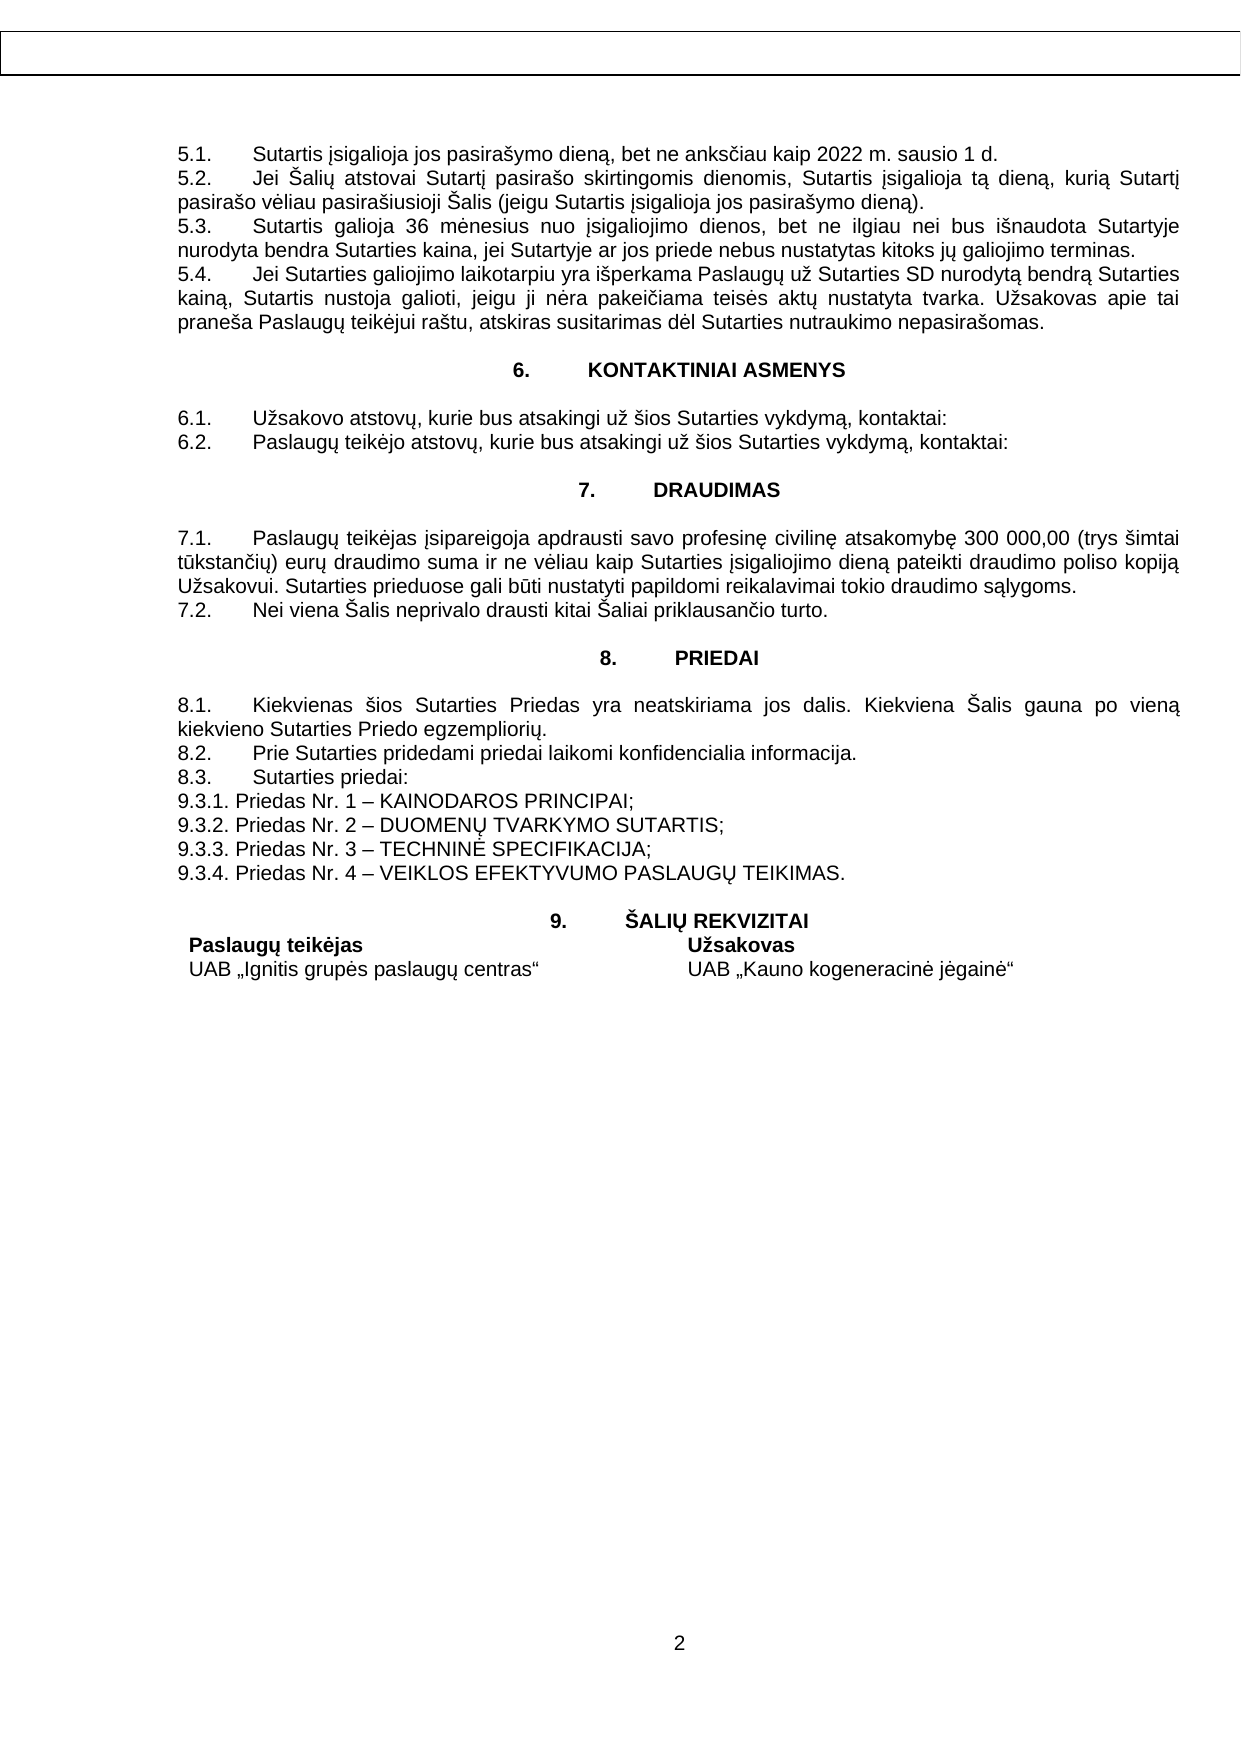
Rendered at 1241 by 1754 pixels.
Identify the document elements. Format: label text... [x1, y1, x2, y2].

list Nei viena Šalis neprivalo drausti kitai Šaliai priklausančio turto. [177, 597, 1181, 621]
list PRIEDAI [177, 645, 1181, 669]
list Paslaugų teikėjas įsipareigoja apdrausti savo profesinę civilinę atsakomybę 300 000,00 (trys šimtai tūkstančių) eurų draudimo suma ir ne vėliau kaip Sutarties įsigaliojimo dieną pateikti draudimo poliso kopiją Užsakovui. Sutarties prieduose gali būti nustatyti papildomi reikalavimai tokio draudimo sąlygoms. [177, 526, 1181, 597]
list Paslaugų teikėjo atstovų, kurie bus atsakingi už šios Sutarties vykdymą, kontaktai: [177, 430, 1181, 454]
list Sutarties priedai: [177, 765, 1181, 789]
list DRAUDIMAS [177, 478, 1181, 502]
table_header Užsakovas UAB „Kauno kogeneracinė jėgainė“ [676, 933, 1175, 1361]
list Sutartis įsigalioja jos pasirašymo dieną, bet ne anksčiau kaip 2022 m. sausio 1 d. [177, 142, 1181, 166]
list Jei Šalių atstovai Sutartį pasirašo skirtingomis dienomis, Sutartis įsigalioja tą dieną, kurią Sutartį pasirašo vėliau pasirašiusioji Šalis (jeigu Sutartis įsigalioja jos pasirašymo dieną). [177, 166, 1181, 214]
list 9.3.3. Priedas Nr. 3 – TECHNINĖ SPECIFIKACIJA; [177, 837, 1181, 861]
list Jei Sutarties galiojimo laikotarpiu yra išperkama Paslaugų už Sutarties SD nurodytą bendrą Sutarties kainą, Sutartis nustoja galioti, jeigu ji nėra pakeičiama teisės aktų nustatyta tvarka. Užsakovas apie tai praneša Paslaugų teikėjui raštu, atskiras susitarimas dėl Sutarties nutraukimo nepasirašomas. [177, 262, 1181, 334]
table_header Paslaugų teikėjas UAB „Ignitis grupės paslaugų centras“ [177, 933, 676, 1361]
list Prie Sutarties pridedami priedai laikomi konfidencialia informacija. [177, 741, 1181, 765]
list KONTAKTINIAI ASMENYS [177, 358, 1181, 382]
list 9.3.1. Priedas Nr. 1 – KAINODAROS PRINCIPAI; [177, 789, 1181, 813]
list ŠALIŲ REKVIZITAI [177, 909, 1181, 933]
list Sutartis galioja 36 mėnesius nuo įsigaliojimo dienos, bet ne ilgiau nei bus išnaudota Sutartyje nurodyta bendra Sutarties kaina, jei Sutartyje ar jos priede nebus nustatytas kitoks jų galiojimo terminas. [177, 214, 1181, 262]
list 9.3.4. Priedas Nr. 4 – VEIKLOS EFEKTYVUMO PASLAUGŲ TEIKIMAS. [177, 861, 1181, 885]
list Kiekvienas šios Sutarties Priedas yra neatskiriama jos dalis. Kiekviena Šalis gauna po vieną kiekvieno Sutarties Priedo egzempliorių. [177, 693, 1181, 741]
list 9.3.2. Priedas Nr. 2 – DUOMENŲ TVARKYMO SUTARTIS; [177, 813, 1181, 837]
list Užsakovo atstovų, kurie bus atsakingi už šios Sutarties vykdymą, kontaktai: [177, 406, 1181, 430]
